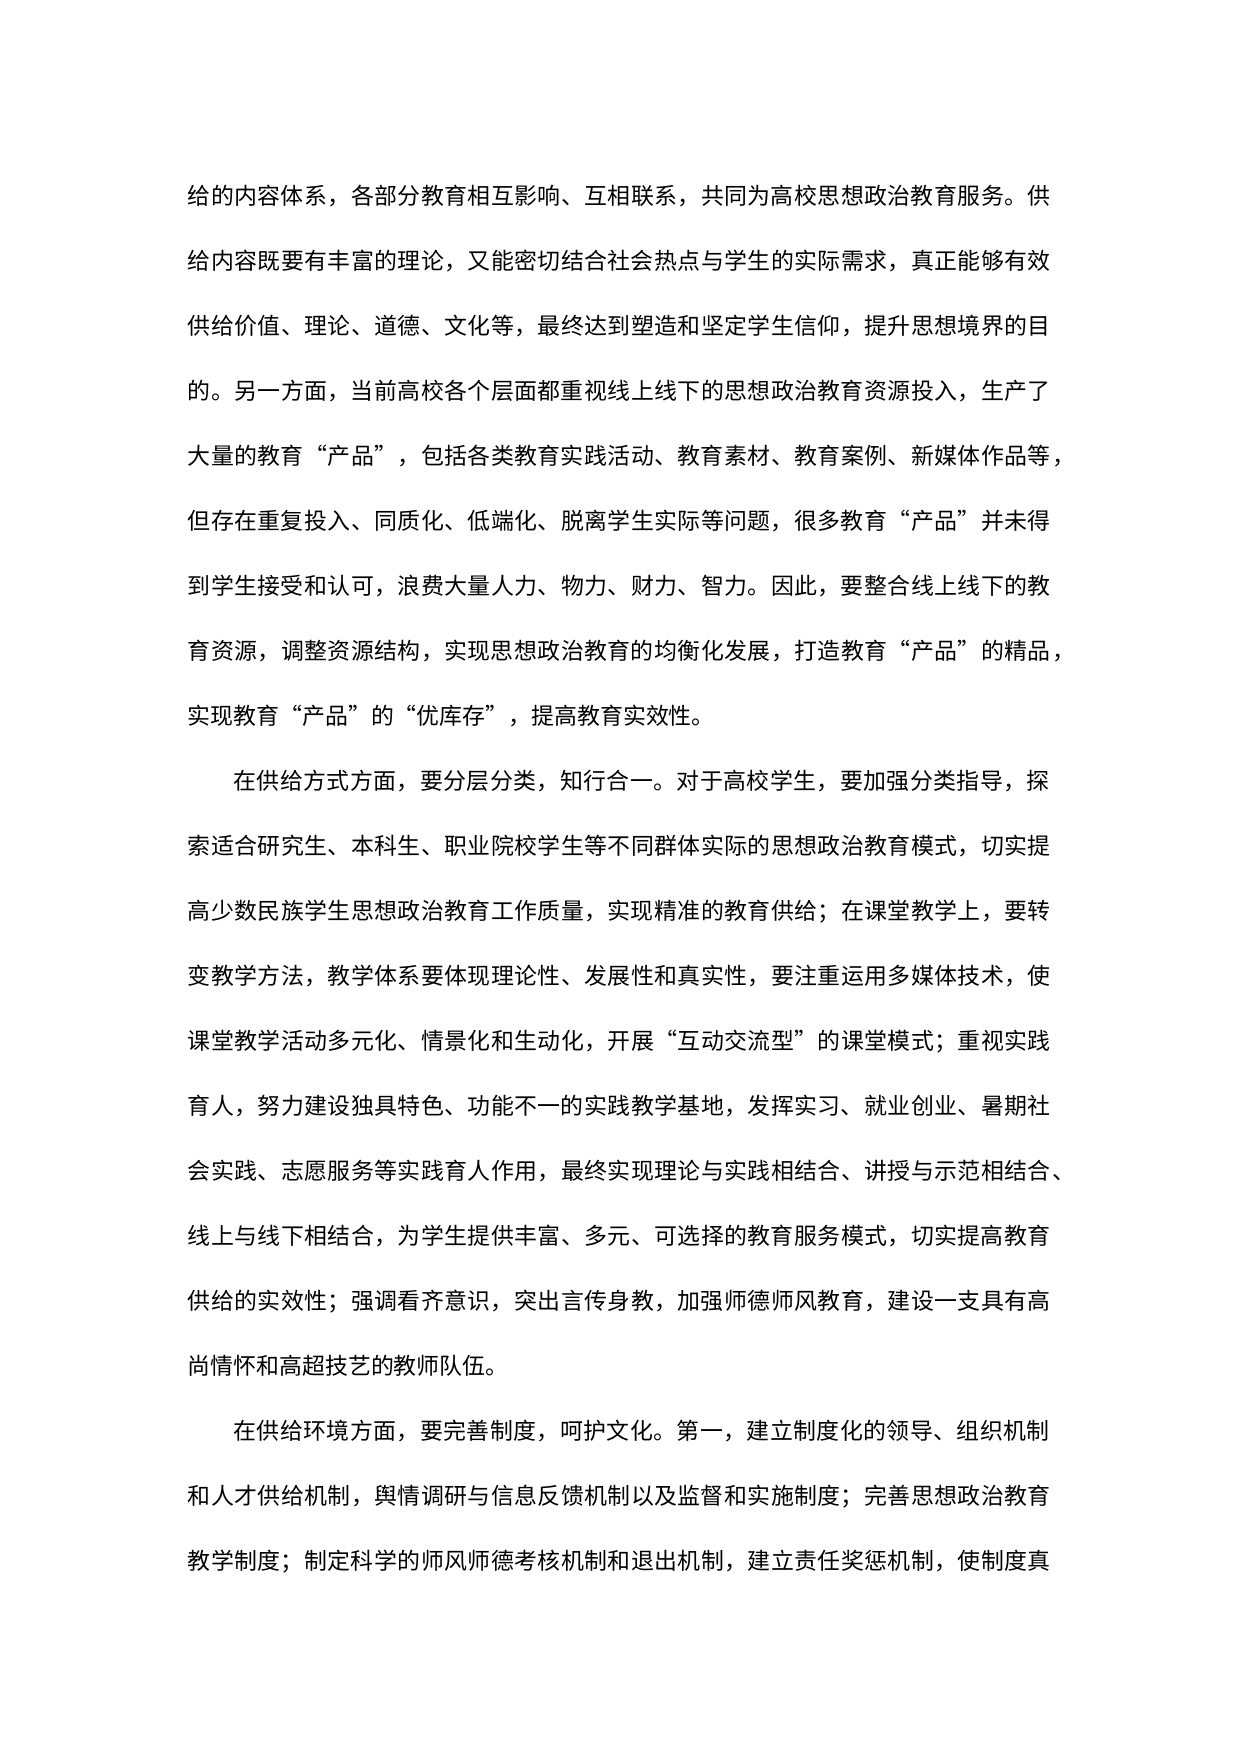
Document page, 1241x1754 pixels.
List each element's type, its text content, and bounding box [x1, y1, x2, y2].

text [187, 1397, 1053, 1592]
text 在供给方式方面，要分层分类，知行合一。对于高校学生，要加强分类指导，探索适合研究生、本科生、职业院校学生等不同群体实际的思想政治教育模式，切实提高少数民族学生思想政治教育工作质量，实现精准的教育供给；在课堂教学上，要转变教学方法，教学体系要体现理论性、发展性和真实性，要注重运用多媒体技术，使课堂教学活动多元化、情景化和生动化，开展“互动交流型”的课堂模式；重视实践育人，努力建设独具特色、功能不一的实践教学基地，发挥实习、就业创业、暑期社会实践、志愿服务等实践育人作用，最终实现理论与实践相结合、讲授与示范相结合、线上与线下相结合，为学生提供丰富、多元、可选择的教育服务模式，切实提高教育供给的实效性；强调看齐意识，突出言传身教，加强师德师风教育，建设一支具有高尚情怀和高超技艺的教师队伍。 [187, 747, 1053, 1397]
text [187, 162, 1053, 747]
